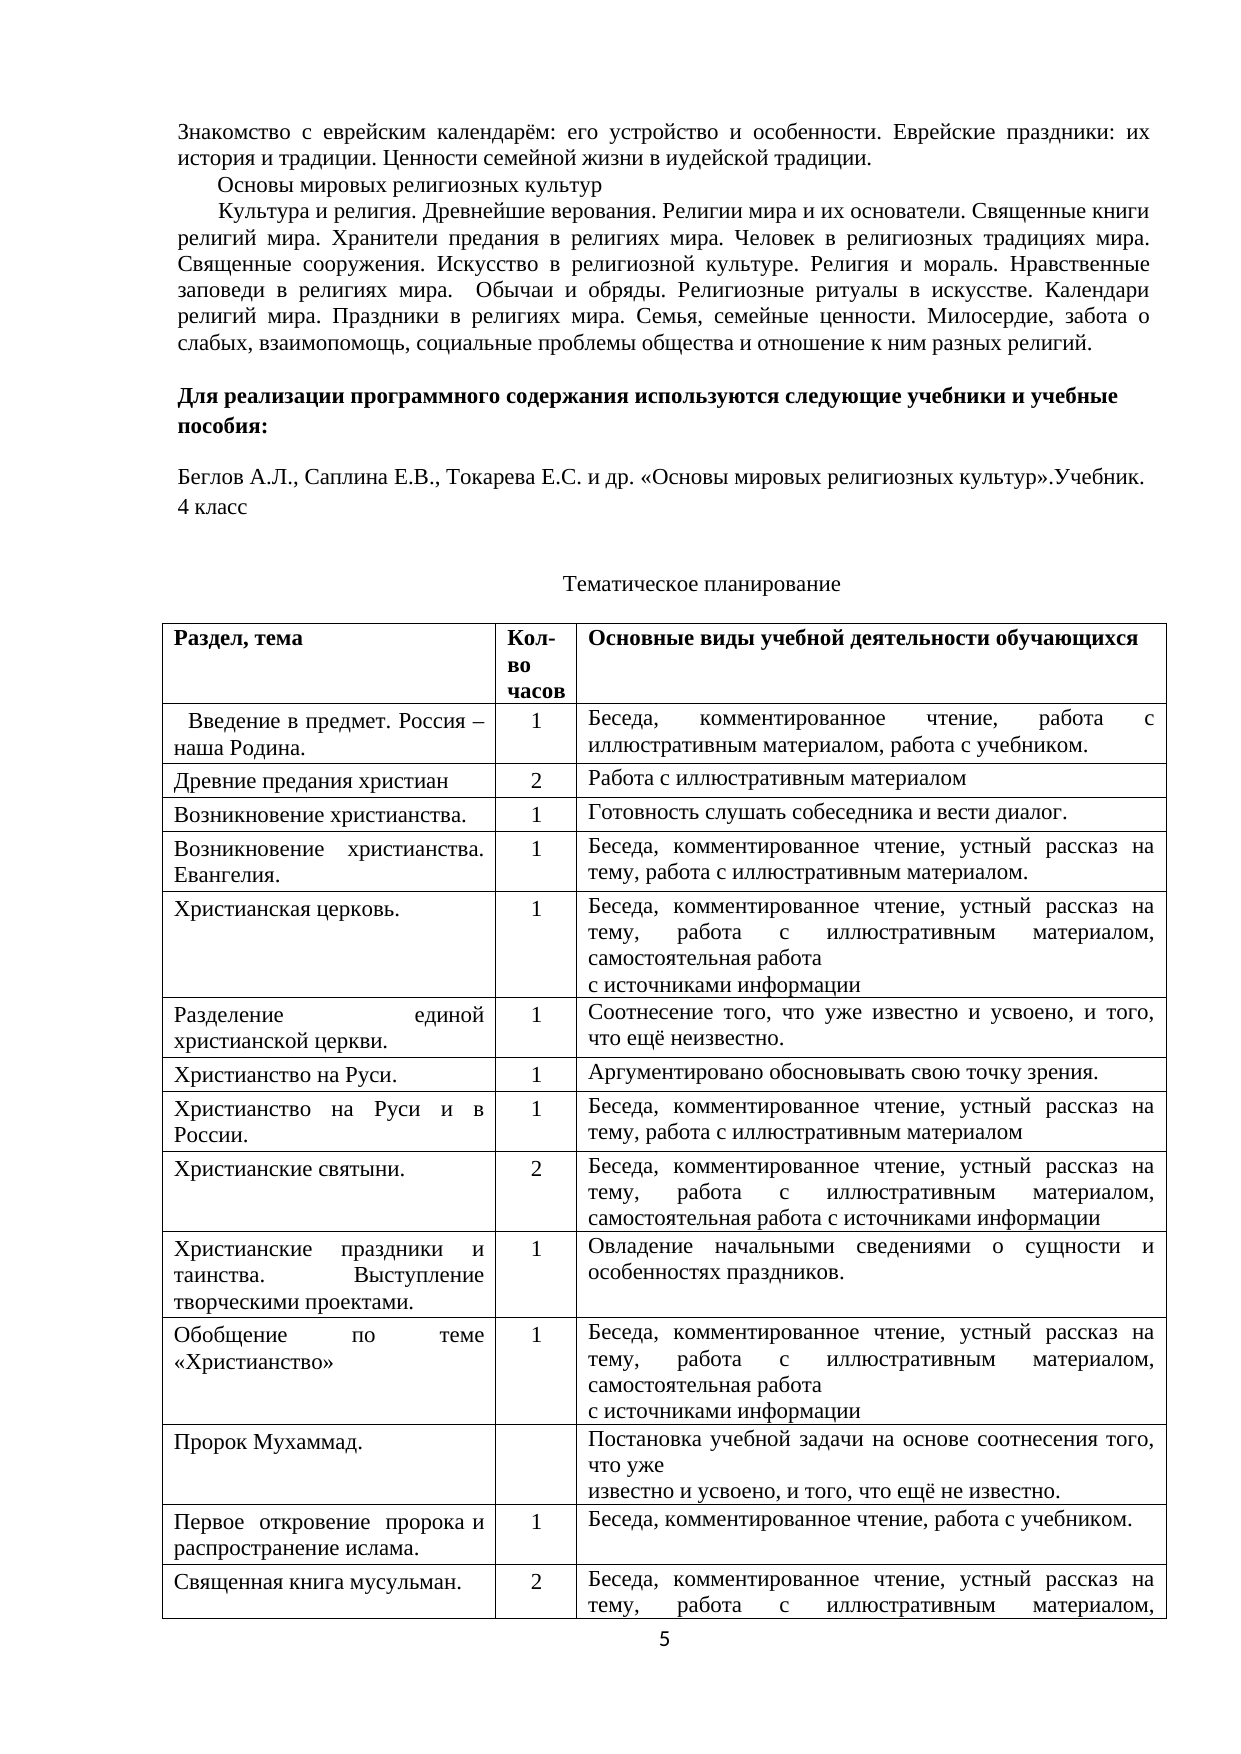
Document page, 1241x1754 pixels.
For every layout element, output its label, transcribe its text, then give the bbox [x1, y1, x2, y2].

table_cell Христианская церковь. [163, 892, 495, 997]
table_cell Беседа, комментированное чтение, устный рассказ на тему, работа с иллюстративным материалом, самостоятельная работа с источниками информации [577, 1318, 1166, 1424]
table_cell 1 [496, 1092, 576, 1151]
table_cell 1 [496, 1318, 576, 1424]
table_cell Беседа, комментированное чтение, устный рассказ на тему, работа с иллюстративным материалом [577, 1092, 1166, 1151]
table_cell Беседа, комментированное чтение, работа с иллюстративным материалом, работа с учебником. [577, 704, 1166, 763]
table_cell Христианские праздники и таинства. Выступление творческими проектами. [163, 1232, 495, 1317]
table_cell Беседа, комментированное чтение, устный рассказ на тему, работа с иллюстративным материалом, самостоятельная работа с источниками информации [577, 892, 1166, 997]
table_cell Христианство на Руси. [163, 1058, 495, 1091]
table_cell Овладение начальными сведениями о сущности и особенностях праздников. [577, 1232, 1166, 1317]
table_cell 2 [496, 1152, 576, 1231]
table_header Раздел, тема [163, 624, 495, 703]
table_cell Соотнесение того, что уже известно и усвоено, и того, что ещё неизвестно. [577, 998, 1166, 1057]
table_cell Первое откровение пророка и распространение ислама. [163, 1505, 495, 1564]
table_cell Беседа, комментированное чтение, устный рассказ на тему, работа с иллюстративным материалом, самостоятельная работа с источниками информации [577, 1152, 1166, 1231]
table_cell [496, 1425, 576, 1504]
text Беглов А.Л., Саплина Е.В., Токарева Е.С. и др. «Основы мировых религиозных культур».Учебник. 4 класс [177, 463, 1152, 519]
table_cell 1 [496, 704, 576, 763]
text Тематическое планирование [252, 571, 1152, 597]
table_cell 1 [496, 1505, 576, 1564]
table_cell Аргументировано обосновывать свою точку зрения. [577, 1058, 1166, 1091]
table_cell Обобщение по теме «Христианство» [163, 1318, 495, 1424]
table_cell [577, 1565, 1166, 1617]
table_cell Возникновение христианства. Евангелия. [163, 832, 495, 891]
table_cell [163, 1565, 495, 1617]
table_cell Христианство на Руси и в России. [163, 1092, 495, 1151]
table_cell Беседа, комментированное чтение, устный рассказ на тему, работа с иллюстративным материалом. [577, 832, 1166, 891]
table_cell Работа с иллюстративным материалом [577, 764, 1166, 797]
text Культура и религия. Древнейшие верования. Религии мира и их основатели. Священные книги религий мира. Хранители предания в религиях мира. Человек в религиозных традициях мира. Священные сооружения. Искусство в религиозной культуре. Религия и мораль. Нравственные заповеди в религиях мира. Обычаи и обряды. Религиозные ритуалы в искусстве. Календари религий мира. Праздники в религиях мира. Семья, семейные ценности. Милосердие, забота о слабых, взаимопомощь, социальные проблемы общества и отношение к ним разных религий. [177, 197, 1152, 355]
table_cell 1 [496, 1058, 576, 1091]
table_cell 1 [496, 998, 576, 1057]
table_cell Готовность слушать собеседника и вести диалог. [577, 798, 1166, 831]
text Основы мировых религиозных культур [177, 171, 1152, 197]
table_header Основные виды учебной деятельности обучающихся [577, 624, 1166, 703]
table_cell Возникновение христианства. [163, 798, 495, 831]
table_cell 2 [496, 764, 576, 797]
table_cell Христианские святыни. [163, 1152, 495, 1231]
table_cell Постановка учебной задачи на основе соотнесения того, что уже известно и усвоено, и того, что ещё не известно. [577, 1425, 1166, 1504]
text Для реализации программного содержания используются следующие учебники и учебные пособия: [177, 382, 1152, 438]
table_cell 1 [496, 832, 576, 891]
table_cell 1 [496, 798, 576, 831]
table_header Кол- во часов [496, 624, 576, 703]
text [177, 118, 1152, 171]
table_cell Пророк Мухаммад. [163, 1425, 495, 1504]
table_cell Разделение единой христианской церкви. [163, 998, 495, 1057]
table_cell Введение в предмет. Россия – наша Родина. [163, 704, 495, 763]
table_cell 1 [496, 892, 576, 997]
table_cell 2 [496, 1565, 576, 1617]
table_cell Беседа, комментированное чтение, работа с учебником. [577, 1505, 1166, 1564]
table_cell 1 [496, 1232, 576, 1317]
table_cell Древние предания христиан [163, 764, 495, 797]
